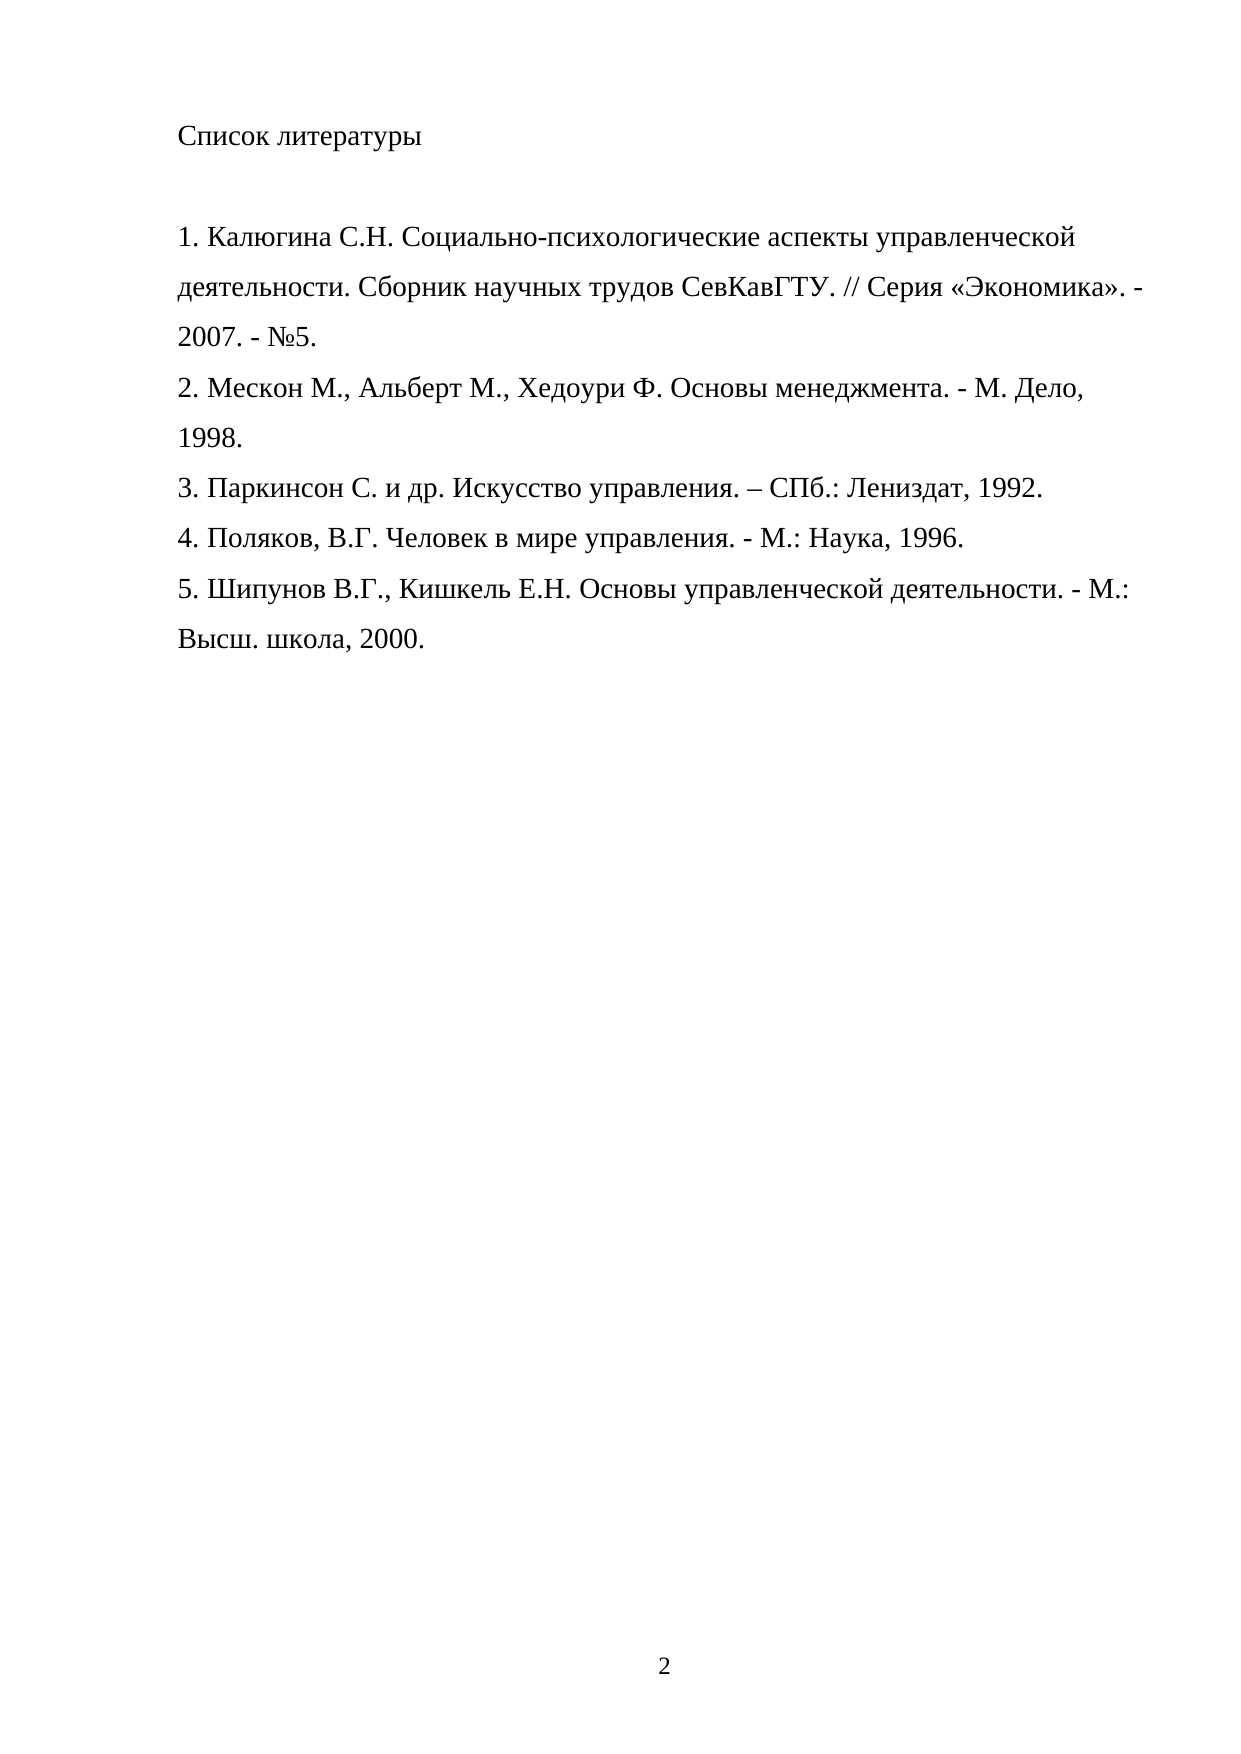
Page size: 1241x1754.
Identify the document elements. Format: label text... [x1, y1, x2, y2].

list Шипунов В.Г., Кишкель Е.Н. Основы управленческой деятельности. - М.: Высш. школа, 2000. [177, 571, 1152, 655]
list Калюгина С.Н. Социально-психологические аспекты управленческой деятельности. Сборник научных трудов СевКавГТУ. // Серия «Экономика». - 2007. - №5. [177, 219, 1152, 353]
list Поляков, В.Г. Человек в мире управления. - М.: Наука, 1996. [177, 521, 1152, 554]
list Паркинсон С. и др. Искусство управления. – СПб.: Лениздат, 1992. [177, 470, 1152, 504]
list Мескон М., Альберт М., Хедоури Ф. Основы менеджмента. - М. Дело, 1998. [177, 370, 1152, 453]
text Список литературы [177, 118, 1152, 152]
